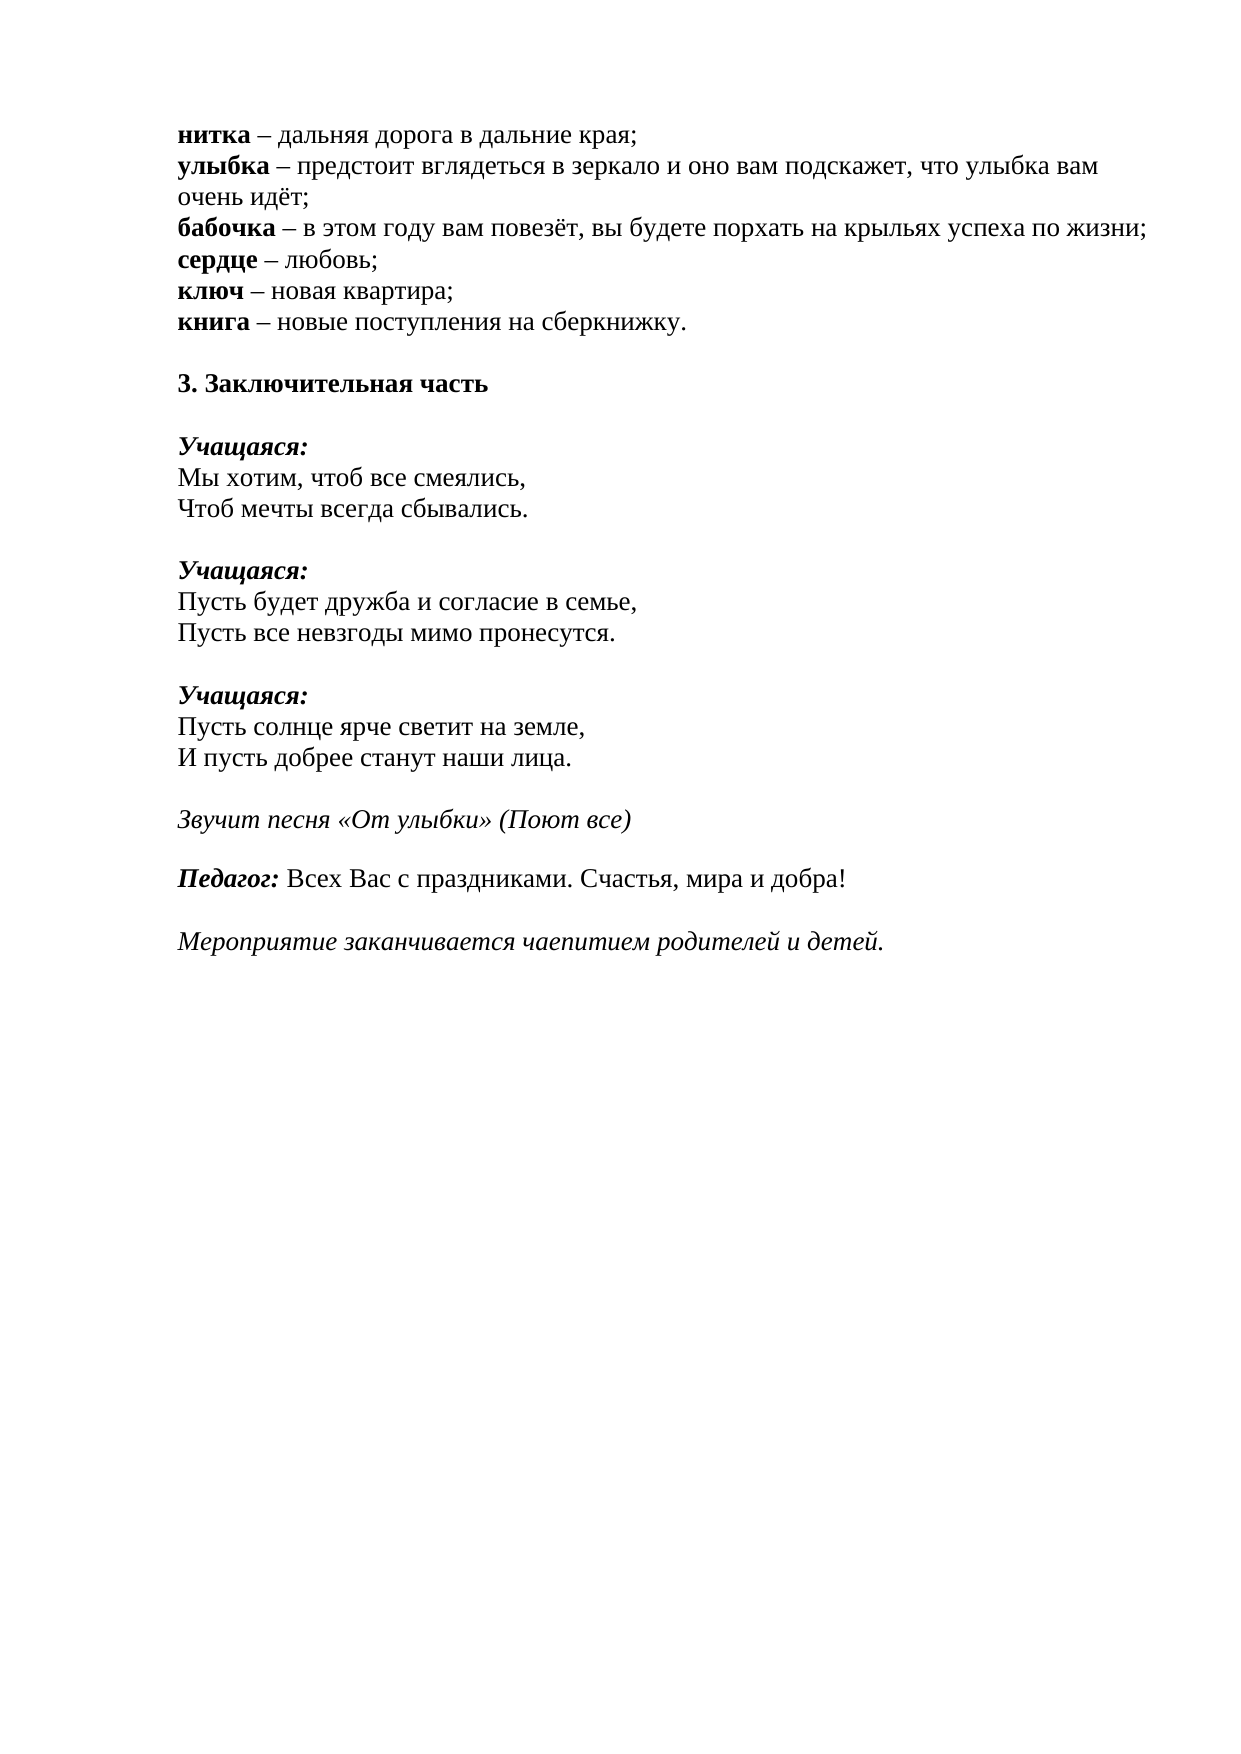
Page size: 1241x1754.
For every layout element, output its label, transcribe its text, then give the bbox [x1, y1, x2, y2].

text Учащаяся: [177, 429, 1152, 461]
text И пусть добрее станут наши лица. [177, 741, 1152, 772]
text сердце – любовь; [177, 243, 1152, 274]
text Мы хотим, чтоб все смеялись, [177, 461, 1152, 492]
text Педагог: Всех Вас с праздниками. Счастья, мира и добра! [177, 862, 1152, 894]
text нитка – дальняя дорога в дальние края; [177, 118, 1152, 149]
text бабочка – в этом году вам повезёт, вы будете порхать на крыльях успеха по жизни; [177, 212, 1152, 243]
text улыбка – предстоит вглядеться в зеркало и оно вам подскажет, что улыбка вам очень идёт; [177, 149, 1152, 212]
text книга – новые поступления на сберкнижку. [177, 305, 1152, 336]
text Учащаяся: [177, 554, 1152, 585]
text Мероприятие заканчивается чаепитием родителей и детей. [177, 925, 1152, 956]
text 3. Заключительная часть [177, 367, 1152, 398]
text Звучит песня «От улыбки» (Поют все) [177, 803, 1152, 834]
text Пусть солнце ярче светит на земле, [177, 710, 1152, 741]
text Пусть будет дружба и согласие в семье, [177, 585, 1152, 616]
text ключ – новая квартира; [177, 274, 1152, 305]
text Учащаяся: [177, 679, 1152, 710]
text Пусть все невзгоды мимо пронесутся. [177, 616, 1152, 648]
text Чтоб мечты всегда сбывались. [177, 492, 1152, 523]
